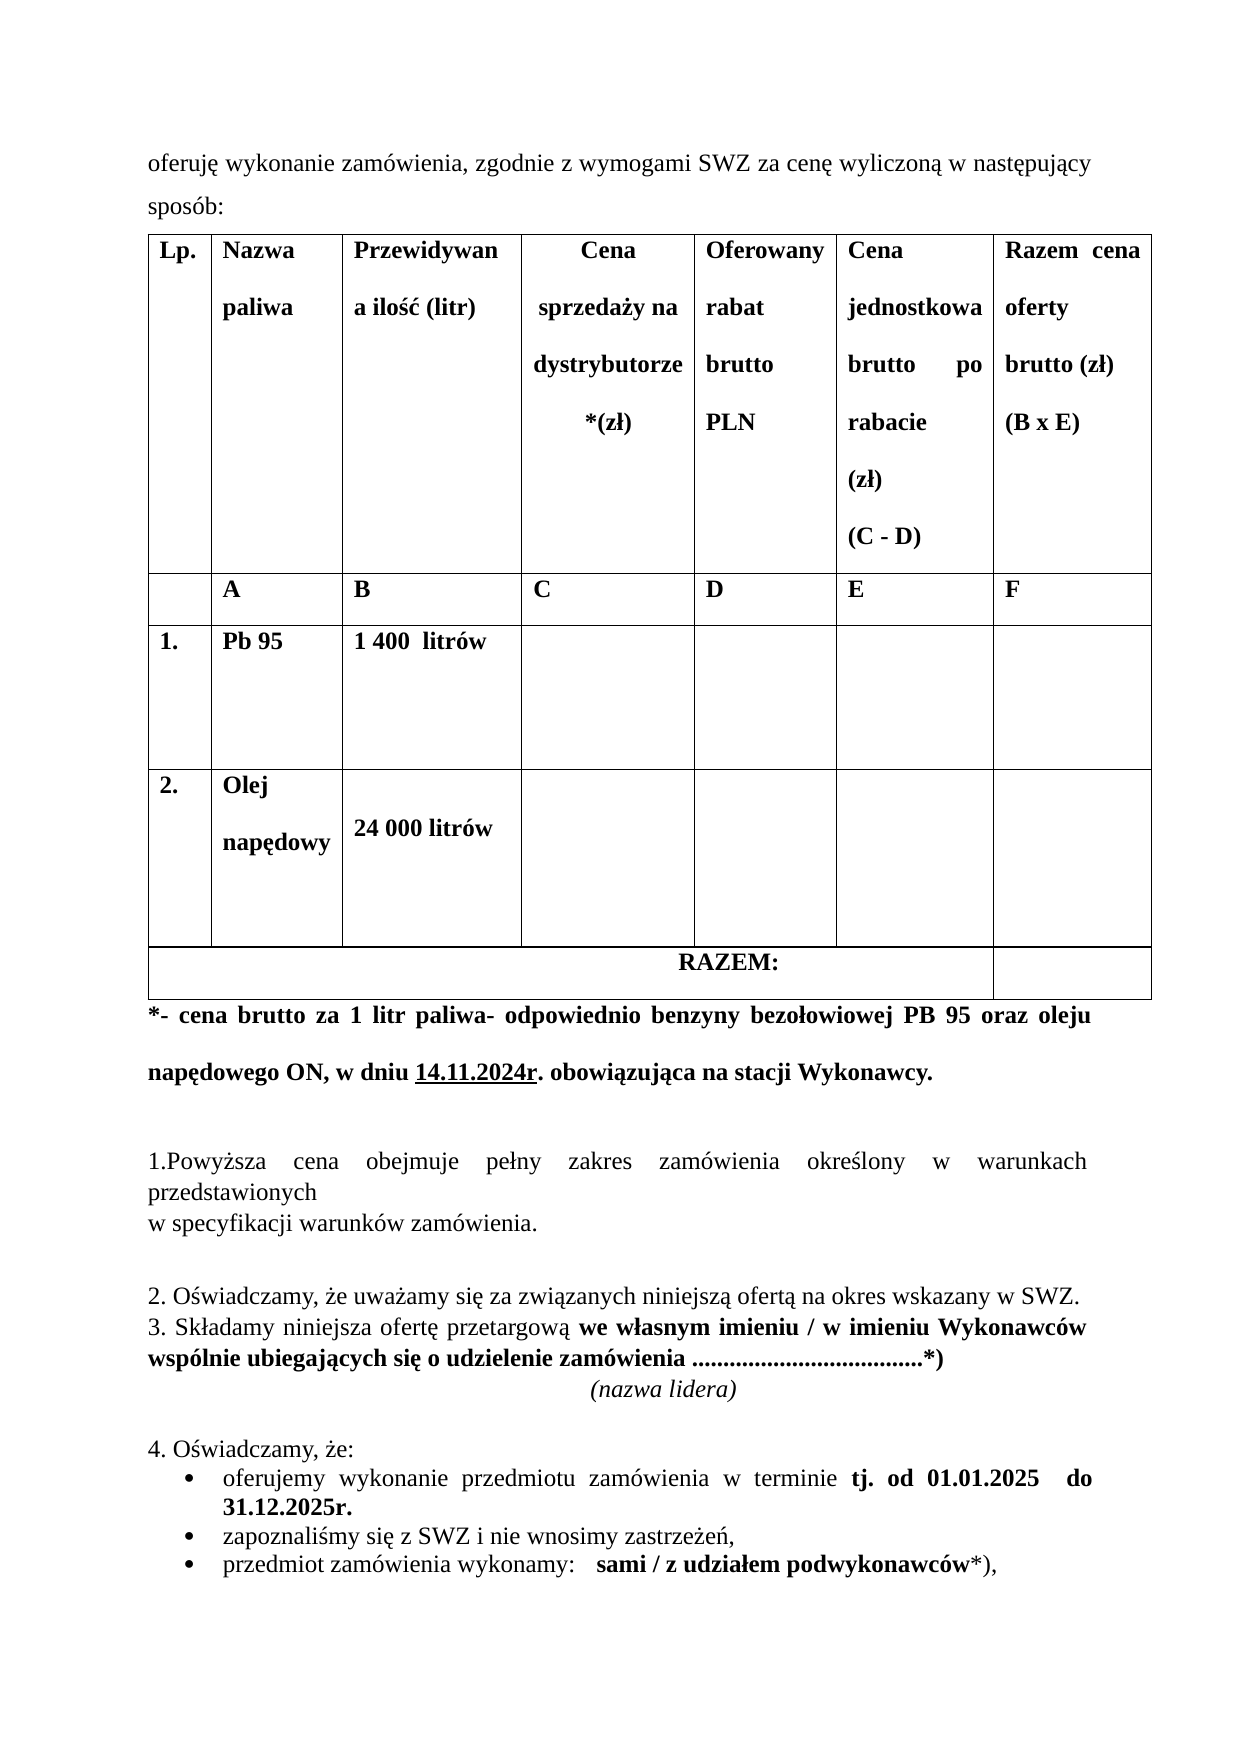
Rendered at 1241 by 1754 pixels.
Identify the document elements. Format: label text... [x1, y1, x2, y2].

table_cell [695, 626, 836, 769]
table_cell [695, 770, 836, 946]
table_cell 1 400 litrów [343, 626, 521, 769]
table_cell B [343, 574, 521, 625]
table_cell 2. [149, 770, 211, 946]
table_header Lp. [149, 235, 211, 573]
table_cell RAZEM: [149, 948, 993, 999]
table_cell [837, 626, 993, 769]
list oferujemy wykonanie przedmiotu zamówienia w terminie tj. od 01.01.2025 do 31.12.2025r. [185, 1463, 1093, 1521]
table_cell Olej napędowy [212, 770, 342, 946]
list przedmiot zamówienia wykonamy: sami / z udziałem podwykonawców*), [185, 1549, 1093, 1578]
table_cell [149, 574, 211, 625]
text 3. Składamy niniejsza ofertę przetargową we własnym imieniu / w imieniu Wykonawców wspólnie ubiegających się o udzielenie zamówienia .....................................*) (nazwa lidera) [148, 1309, 1087, 1403]
text *- cena brutto za 1 litr paliwa- odpowiednio benzyny bezołowiowej PB 95 oraz oleju napędowego ON, w dniu 14.11.2024r. obowiązująca na stacji Wykonawcy. [148, 1000, 1093, 1095]
table_header Oferowany rabat brutto PLN [695, 235, 836, 573]
text oferuję wykonanie zamówienia, zgodnie z wymogami SWZ za cenę wyliczoną w następujący sposób: [148, 148, 1093, 219]
text 4. Oświadczamy, że: [148, 1434, 1087, 1463]
table_cell D [695, 574, 836, 625]
table_cell Pb 95 [212, 626, 342, 769]
table_header Nazwa paliwa [212, 235, 342, 573]
table_cell [522, 770, 694, 946]
table_header Przewidywana ilość (litr) [343, 235, 521, 573]
table_cell E [837, 574, 993, 625]
table_header Cena jednostkowa brutto po rabacie (zł) (C - D) [837, 235, 993, 573]
table_cell [994, 770, 1151, 946]
table_cell F [994, 574, 1151, 625]
text 1.Powyższa cena obejmuje pełny zakres zamówienia określony w warunkach przedstawionych w specyfikacji warunków zamówienia. [148, 1143, 1087, 1237]
text 2. Oświadczamy, że uważamy się za związanych niniejszą ofertą na okres wskazany w SWZ. [148, 1278, 1087, 1309]
table_cell [994, 948, 1151, 999]
table_cell A [212, 574, 342, 625]
table_header Razem cena oferty brutto (zł) (B x E) [994, 235, 1151, 573]
list zapoznaliśmy się z SWZ i nie wnosimy zastrzeżeń, [185, 1521, 1093, 1549]
table_cell 1. [149, 626, 211, 769]
table_cell C [522, 574, 694, 625]
table_cell [994, 626, 1151, 769]
table_cell 24 000 litrów [343, 770, 521, 946]
table_cell [837, 770, 993, 946]
table_header Cena sprzedaży na dystrybutorze *(zł) [522, 235, 694, 573]
table_cell [522, 626, 694, 769]
